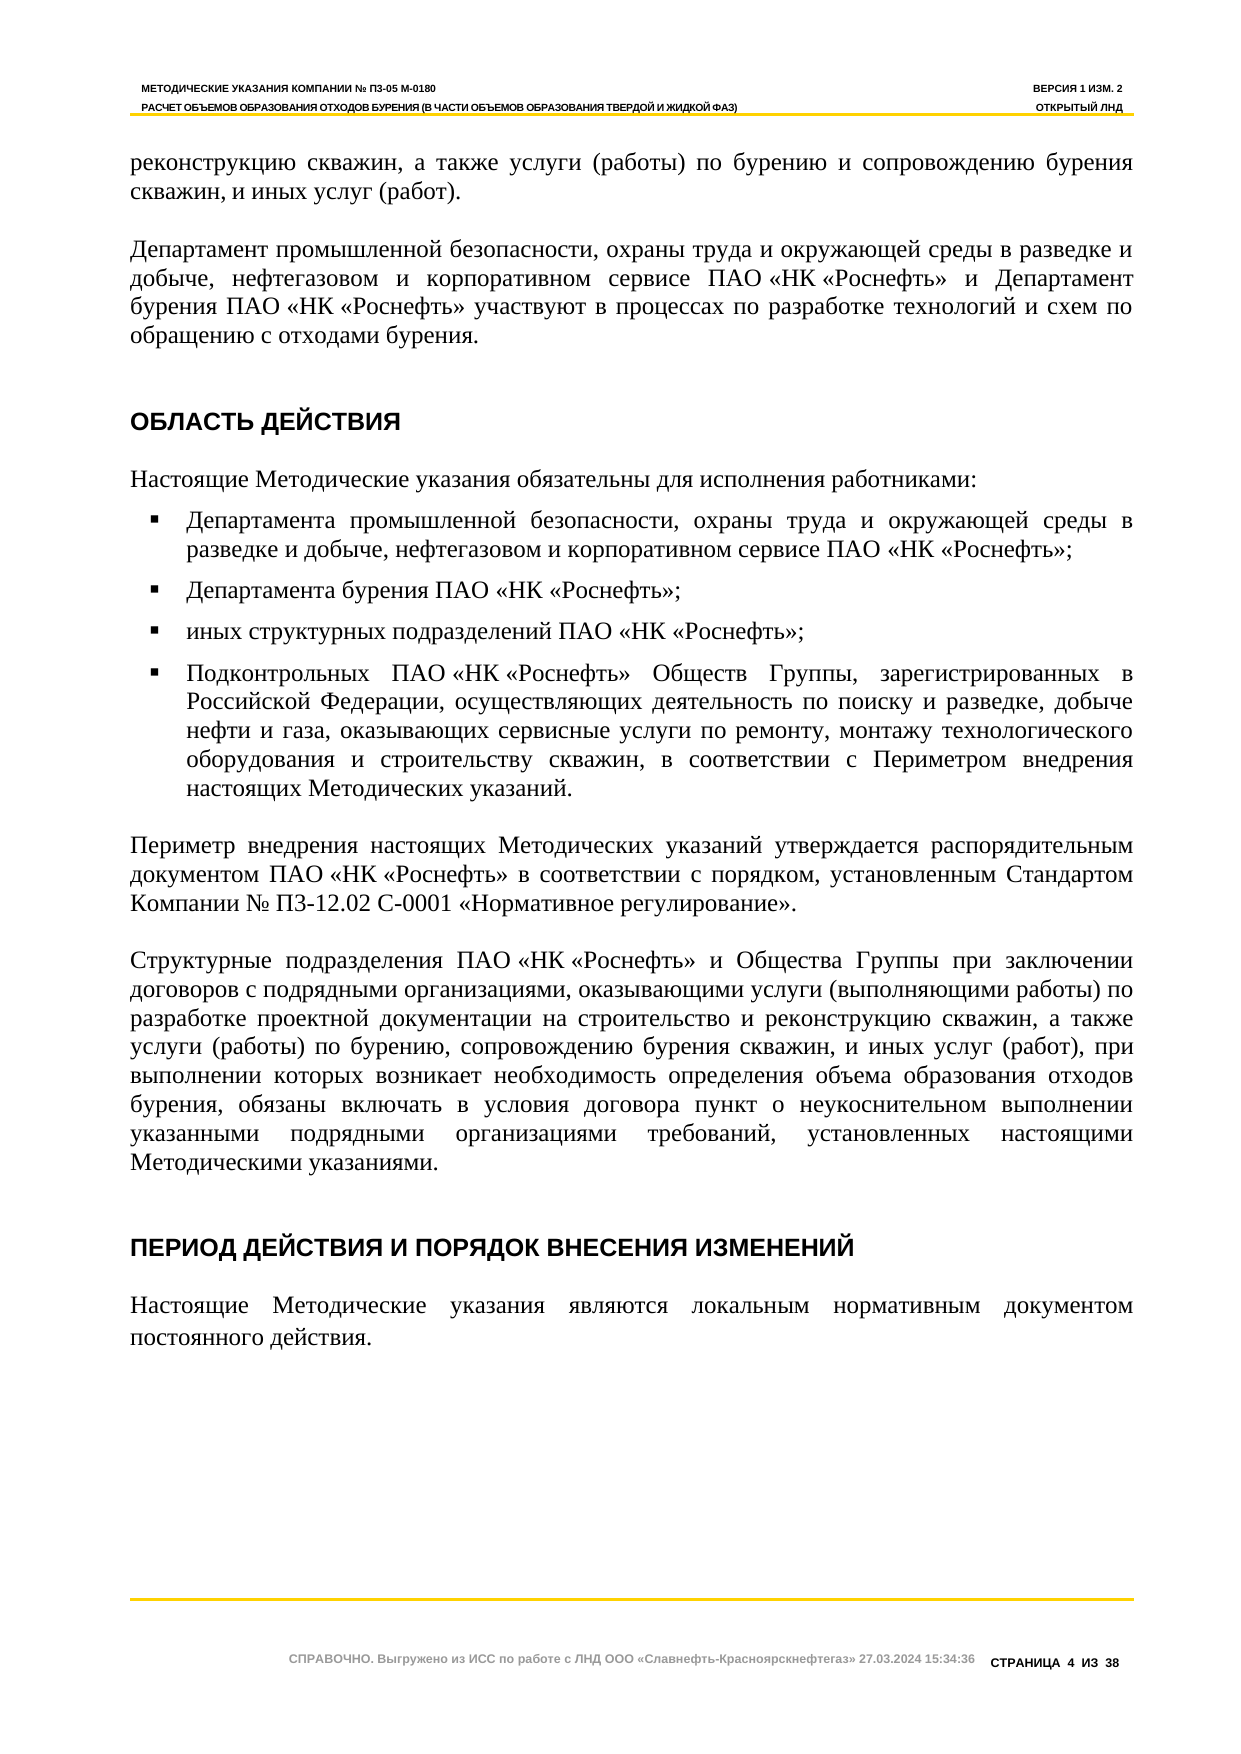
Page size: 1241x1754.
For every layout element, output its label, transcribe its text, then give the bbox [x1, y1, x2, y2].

text ОБЛАСТЬ ДЕЙСТВИЯ [130, 406, 1134, 435]
text Настоящие Методические указания являются локальным нормативным документом постоянного действия. [130, 1291, 1134, 1350]
list Подконтрольных ПАО «НК «Роснефть» Обществ Группы, зарегистрированных в Российской Федерации, осуществляющих деятельность по поиску и разведке, добыче нефти и газа, оказывающих сервисные услуги по ремонту, монтажу технологического оборудования и строительству скважин, в соответствии с Периметром внедрения настоящих Методических указаний. [149, 658, 1134, 801]
text Структурные подразделения ПАО «НК «Роснефть» и Общества Группы при заключении договоров с подрядными организациями, оказывающими услуги (выполняющими работы) по разработке проектной документации на строительство и реконструкцию скважин, а также услуги (работы) по бурению, сопровождению бурения скважин, и иных услуг (работ), при выполнении которых возникает необходимость определения объема образования отходов бурения, обязаны включать в условия договора пункт о неукоснительном выполнении указанными подрядными организациями требований, установленных настоящими Методическими указаниями. [130, 945, 1134, 1176]
text Департамент промышленной безопасности, охраны труда и окружающей среды в разведке и добыче, нефтегазовом и корпоративном сервисе ПАО «НК «Роснефть» и Департамент бурения ПАО «НК «Роснефть» участвуют в процессах по разработке технологий и схем по обращению с отходами бурения. [130, 234, 1134, 349]
list Департамента промышленной безопасности, охраны труда и окружающей среды в разведке и добыче, нефтегазовом и корпоративном сервисе ПАО «НК «Роснефть»; [149, 505, 1134, 563]
list Департамента бурения ПАО «НК «Роснефть»; [149, 575, 1134, 604]
text Настоящие Методические указания обязательны для исполнения работниками: [130, 464, 1134, 493]
list иных структурных подразделений ПАО «НК «Роснефть»; [149, 616, 1134, 645]
text ПЕРИОД ДЕЙСТВИЯ И ПОРЯДОК ВНЕСЕНИЯ ИЗМЕНЕНИЙ [130, 1233, 1134, 1262]
text Периметр внедрения настоящих Методических указаний утверждается распорядительным документом ПАО «НК «Роснефть» в соответствии с порядком, установленным Стандартом Компании № П3-12.02 С-0001 «Нормативное регулирование». [130, 830, 1134, 916]
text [130, 147, 1134, 205]
